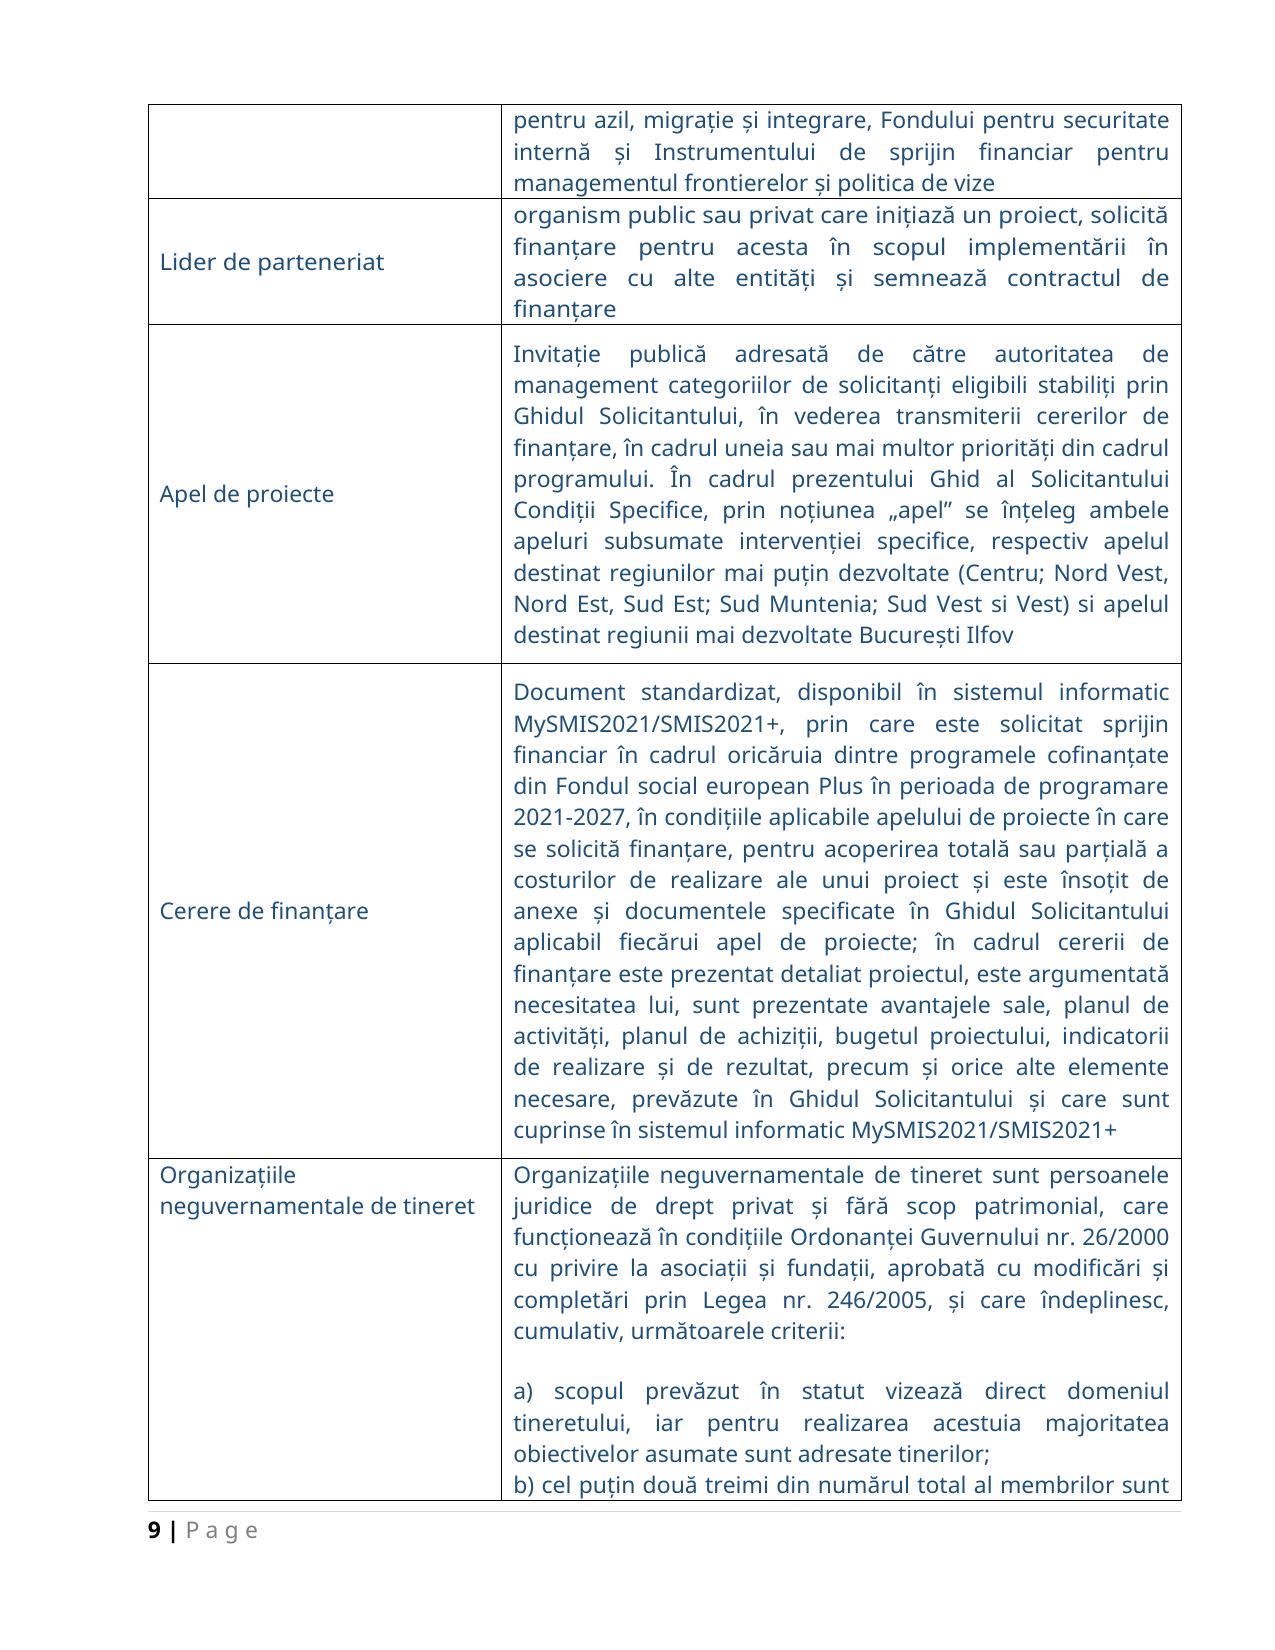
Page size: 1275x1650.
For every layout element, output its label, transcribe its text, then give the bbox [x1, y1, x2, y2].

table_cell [149, 105, 501, 198]
table_cell Apel de proiecte [149, 325, 501, 663]
table_cell Lider de parteneriat [149, 199, 501, 324]
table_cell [502, 1159, 1181, 1500]
table_cell Invitație publică adresată de către autoritatea de management categoriilor de solicitanți eligibili stabiliți prin Ghidul Solicitantului, în vederea transmiterii cererilor de finanțare, în cadrul uneia sau mai multor priorități din cadrul programului. În cadrul prezentului Ghid al Solicitantului Condiții Specifice, prin noțiunea „apel” se înțeleg ambele apeluri subsumate intervenției specifice, respectiv apelul destinat regiunilor mai puțin dezvoltate (Centru; Nord Vest, Nord Est, Sud Est; Sud Muntenia; Sud Vest si Vest) si apelul destinat regiunii mai dezvoltate București Ilfov [502, 325, 1181, 663]
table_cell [502, 105, 1181, 198]
table_cell Document standardizat, disponibil în sistemul informatic MySMIS2021/SMIS2021+, prin care este solicitat sprijin financiar în cadrul oricăruia dintre programele cofinanțate din Fondul social european Plus în perioada de programare 2021-2027, în condițiile aplicabile apelului de proiecte în care se solicită finanțare, pentru acoperirea totală sau parțială a costurilor de realizare ale unui proiect și este însoțit de anexe și documentele specificate în Ghidul Solicitantului aplicabil fiecărui apel de proiecte; în cadrul cererii de finanțare este prezentat detaliat proiectul, este argumentată necesitatea lui, sunt prezentate avantajele sale, planul de activități, planul de achiziții, bugetul proiectului, indicatorii de realizare și de rezultat, precum și orice alte elemente necesare, prevăzute în Ghidul Solicitantului și care sunt cuprinse în sistemul informatic MySMIS2021/SMIS2021+ [502, 664, 1181, 1158]
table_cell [149, 1159, 501, 1500]
table_cell Cerere de finanțare [149, 664, 501, 1158]
table_cell organism public sau privat care inițiază un proiect, solicită finanțare pentru acesta în scopul implementării în asociere cu alte entități și semnează contractul de finanțare [502, 199, 1181, 324]
